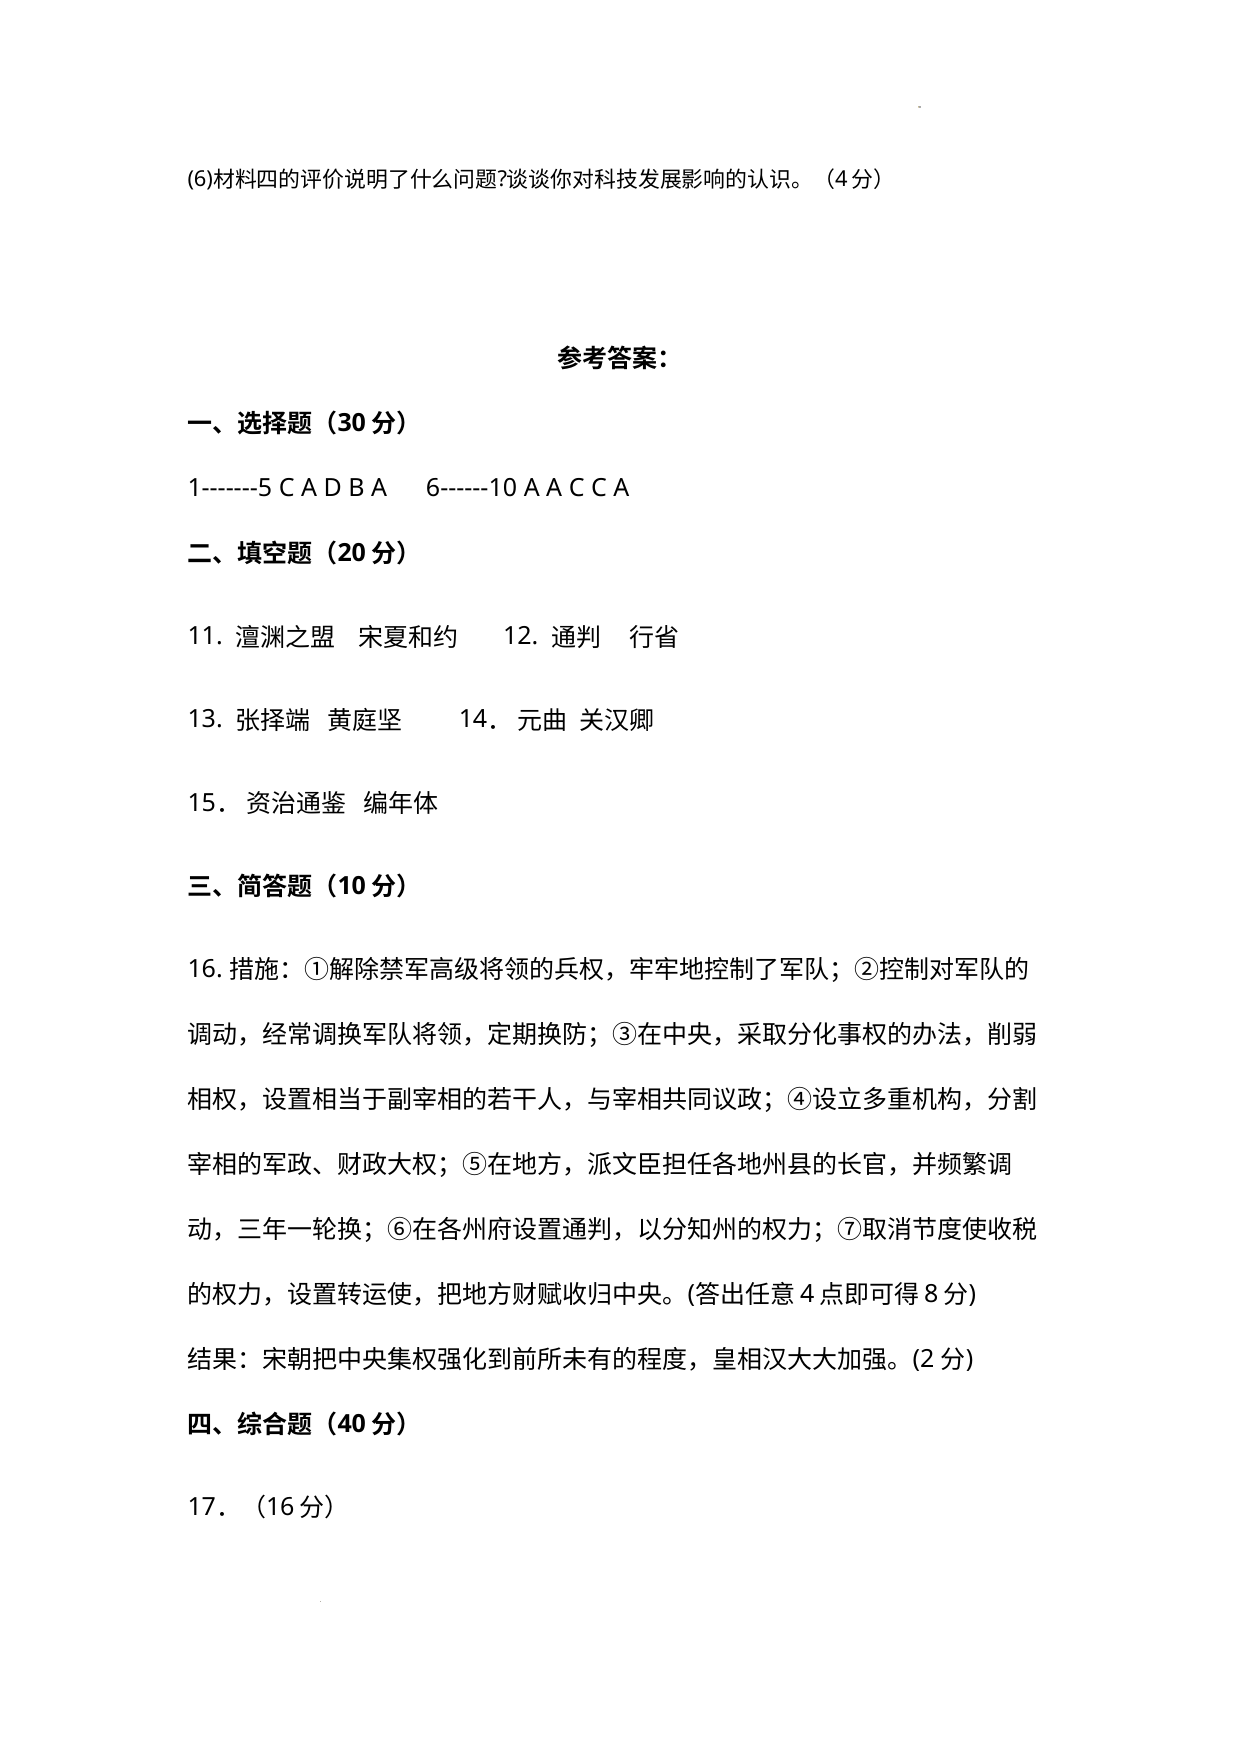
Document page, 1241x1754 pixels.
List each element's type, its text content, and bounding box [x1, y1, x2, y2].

text 一、选择题（30分） [187, 389, 1053, 454]
text 17．（16分） [187, 1473, 1053, 1538]
text 二、填空题（20分） [187, 519, 1053, 584]
text 四、综合题（40分） [187, 1390, 1053, 1455]
text 13. 张择端 黄庭坚 14． 元曲 关汉卿 [187, 686, 1053, 751]
text 15． 资治通鉴 编年体 [187, 769, 1053, 834]
list 11. 澶渊之盟 宋夏和约 12. 通判 行省 [187, 603, 1053, 668]
text 参考答案： [187, 324, 1053, 389]
text (6)材料四的评价说明了什么问题?谈谈你对科技发展影响的认识。（4分） [187, 162, 1053, 194]
text 三、简答题（10分） [187, 852, 1053, 917]
text 1-------5 C A D B A 6------10 A A C C A [187, 454, 1053, 519]
text 16. 措施：①解除禁军高级将领的兵权，牢牢地控制了军队；②控制对军队的调动，经常调换军队将领，定期换防；③在中央，采取分化事权的办法，削弱相权，设置相当于副宰相的若干人，与宰相共同议政；④设立多重机构，分割宰相的军政、财政大权；⑤在地方，派文臣担任各地州县的长官，并频繁调动，三年一轮换；⑥在各州府设置通判，以分知州的权力；⑦取消节度使收税的权力，设置转运使，把地方财赋收归中央。(答出任意4点即可得8分) [187, 935, 1053, 1325]
text 结果：宋朝把中央集权强化到前所未有的程度，皇相汉大大加强。(2 分) [187, 1325, 1053, 1390]
